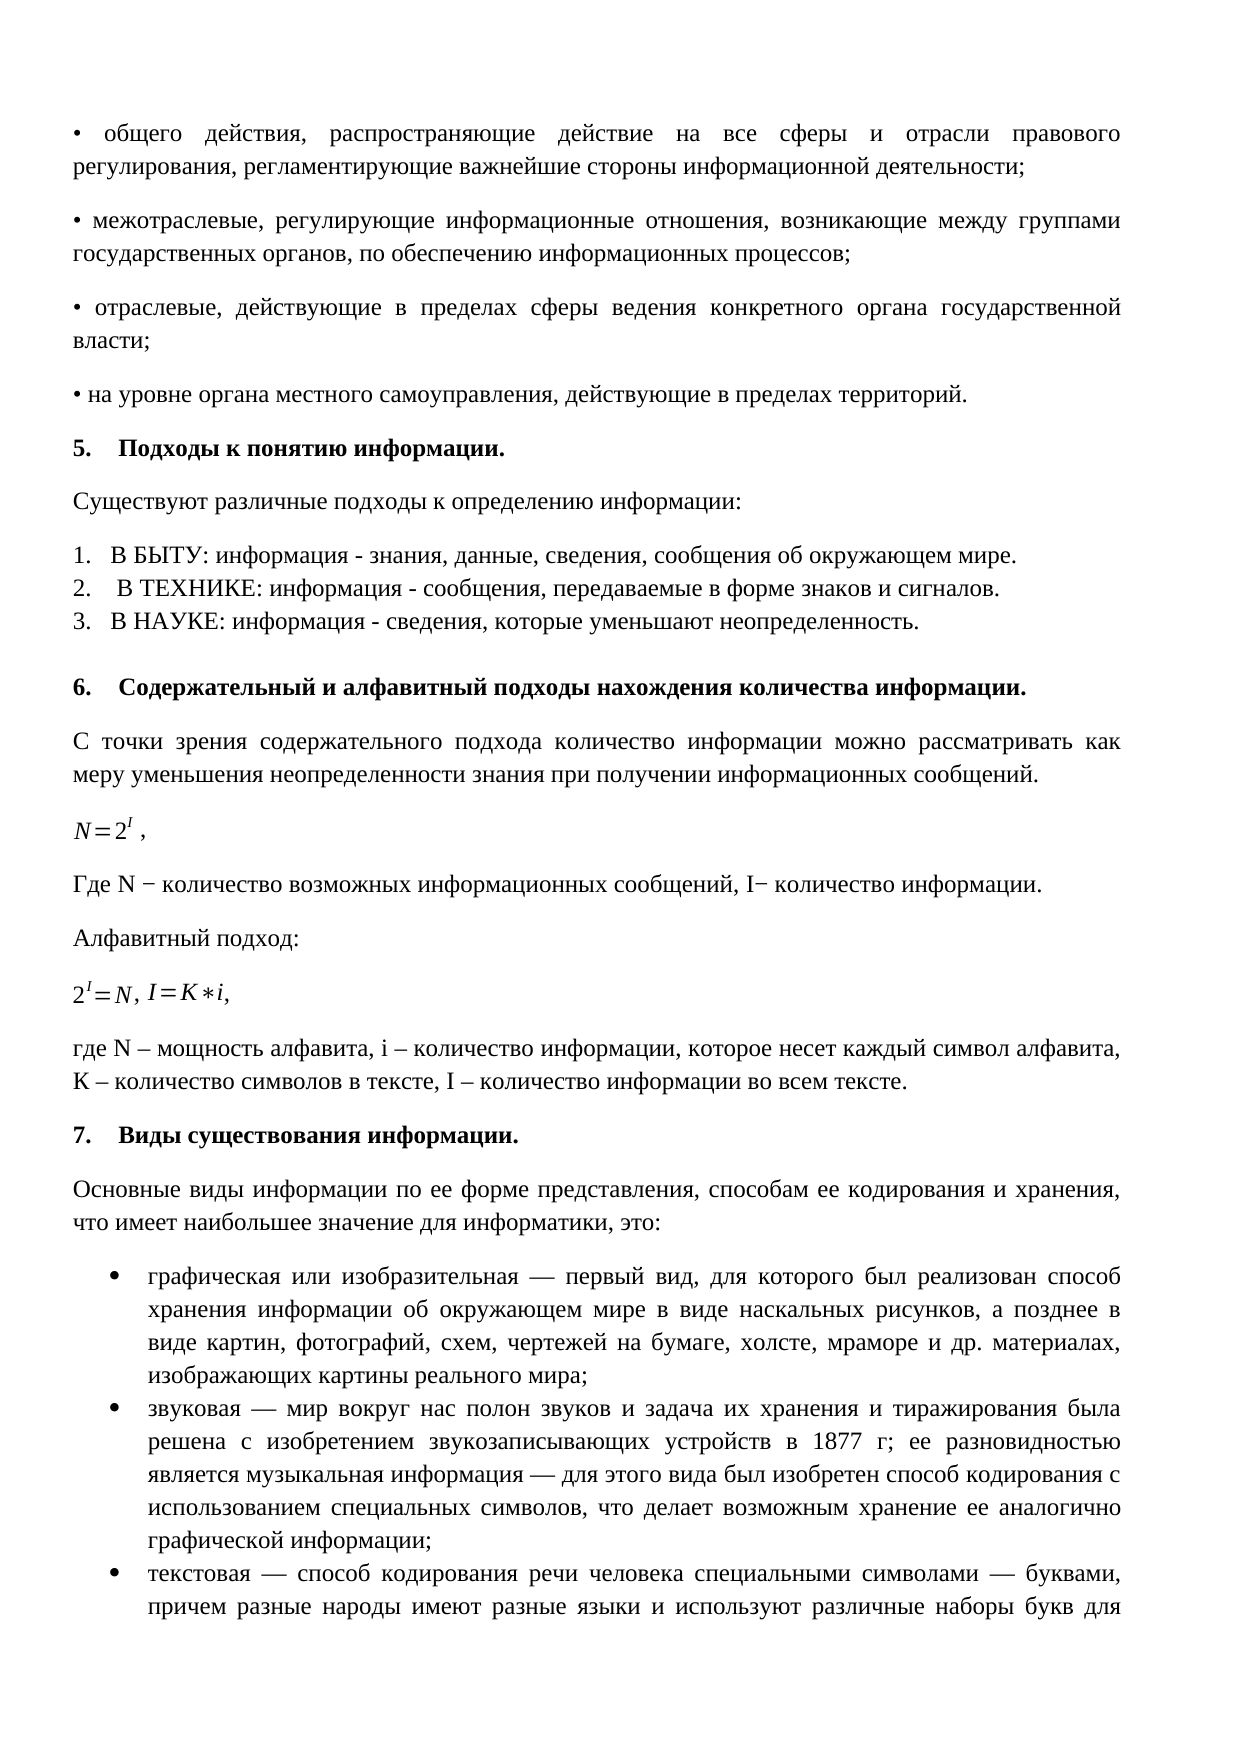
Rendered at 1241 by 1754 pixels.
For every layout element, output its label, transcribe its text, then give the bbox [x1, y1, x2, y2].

list графическая или изобразительная — первый вид, для которого был реализован способ хранения информации об окружающем мире в виде наскальных рисунков, а позднее в виде картин, фотографий, схем, чертежей на бумаге, холсте, мраморе и др. материалах, изображающих картины реального мира; [110, 1261, 1122, 1389]
list В НАУКЕ: информация - сведения, которые уменьшают неопределенность. [73, 606, 1122, 635]
text • межотраслевые, регулирующие информационные отношения, возникающие между группами государственных органов, по обеспечению информационных процессов; [73, 205, 1122, 267]
text С точки зрения содержательного подхода количество информации можно рассматривать как меру уменьшения неопределенности знания при получении информационных сообщений. [73, 726, 1122, 788]
text Основные виды информации по ее форме представления, способам ее кодирования и хранения, что имеет наибольшее значение для информатики, это: [73, 1174, 1122, 1236]
text Алфавитный подход: [73, 923, 1122, 952]
text • общего действия, распространяющие действие на все сферы и отрасли правового регулирования, регламентирующие важнейшие стороны информационной деятельности; [73, 118, 1122, 180]
list Виды существования информации. [73, 1120, 1122, 1149]
list Подходы к понятию информации. [73, 433, 1122, 461]
list В БЫТУ: информация - знания, данные, сведения, сообщения об окружающем мире. [73, 540, 1122, 569]
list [110, 1558, 1122, 1620]
text , , [73, 977, 1122, 1008]
text • отраслевые, действующие в пределах сферы ведения конкретного органа государственной власти; [73, 292, 1122, 354]
text Где N − количество возможных информационных сообщений, I− количество информации. [73, 869, 1122, 898]
text • на уровне органа местного самоуправления, действующие в пределах территорий. [73, 379, 1122, 407]
text , [73, 813, 1122, 844]
text Существуют различные подходы к определению информации: [73, 486, 1122, 515]
list Содержательный и алфавитный подходы нахождения количества информации. [73, 672, 1122, 701]
list звуковая — мир вокруг нас полон звуков и задача их хранения и тиражирования была решена с изобретением звукозаписывающих устройств в 1877 г; ее разновидностью является музыкальная информация — для этого вида был изобретен способ кодирования с использованием специальных символов, что делает возможным хранение ее аналогично графической информации; [110, 1393, 1122, 1554]
list В ТЕХНИКЕ: информация - сообщения, передаваемые в форме знаков и сигналов. [73, 573, 1122, 602]
text где N – мощность алфавита, i – количество информации, которое несет каждый символ алфавита, К – количество символов в тексте, I – количество информации во всем тексте. [73, 1033, 1122, 1095]
